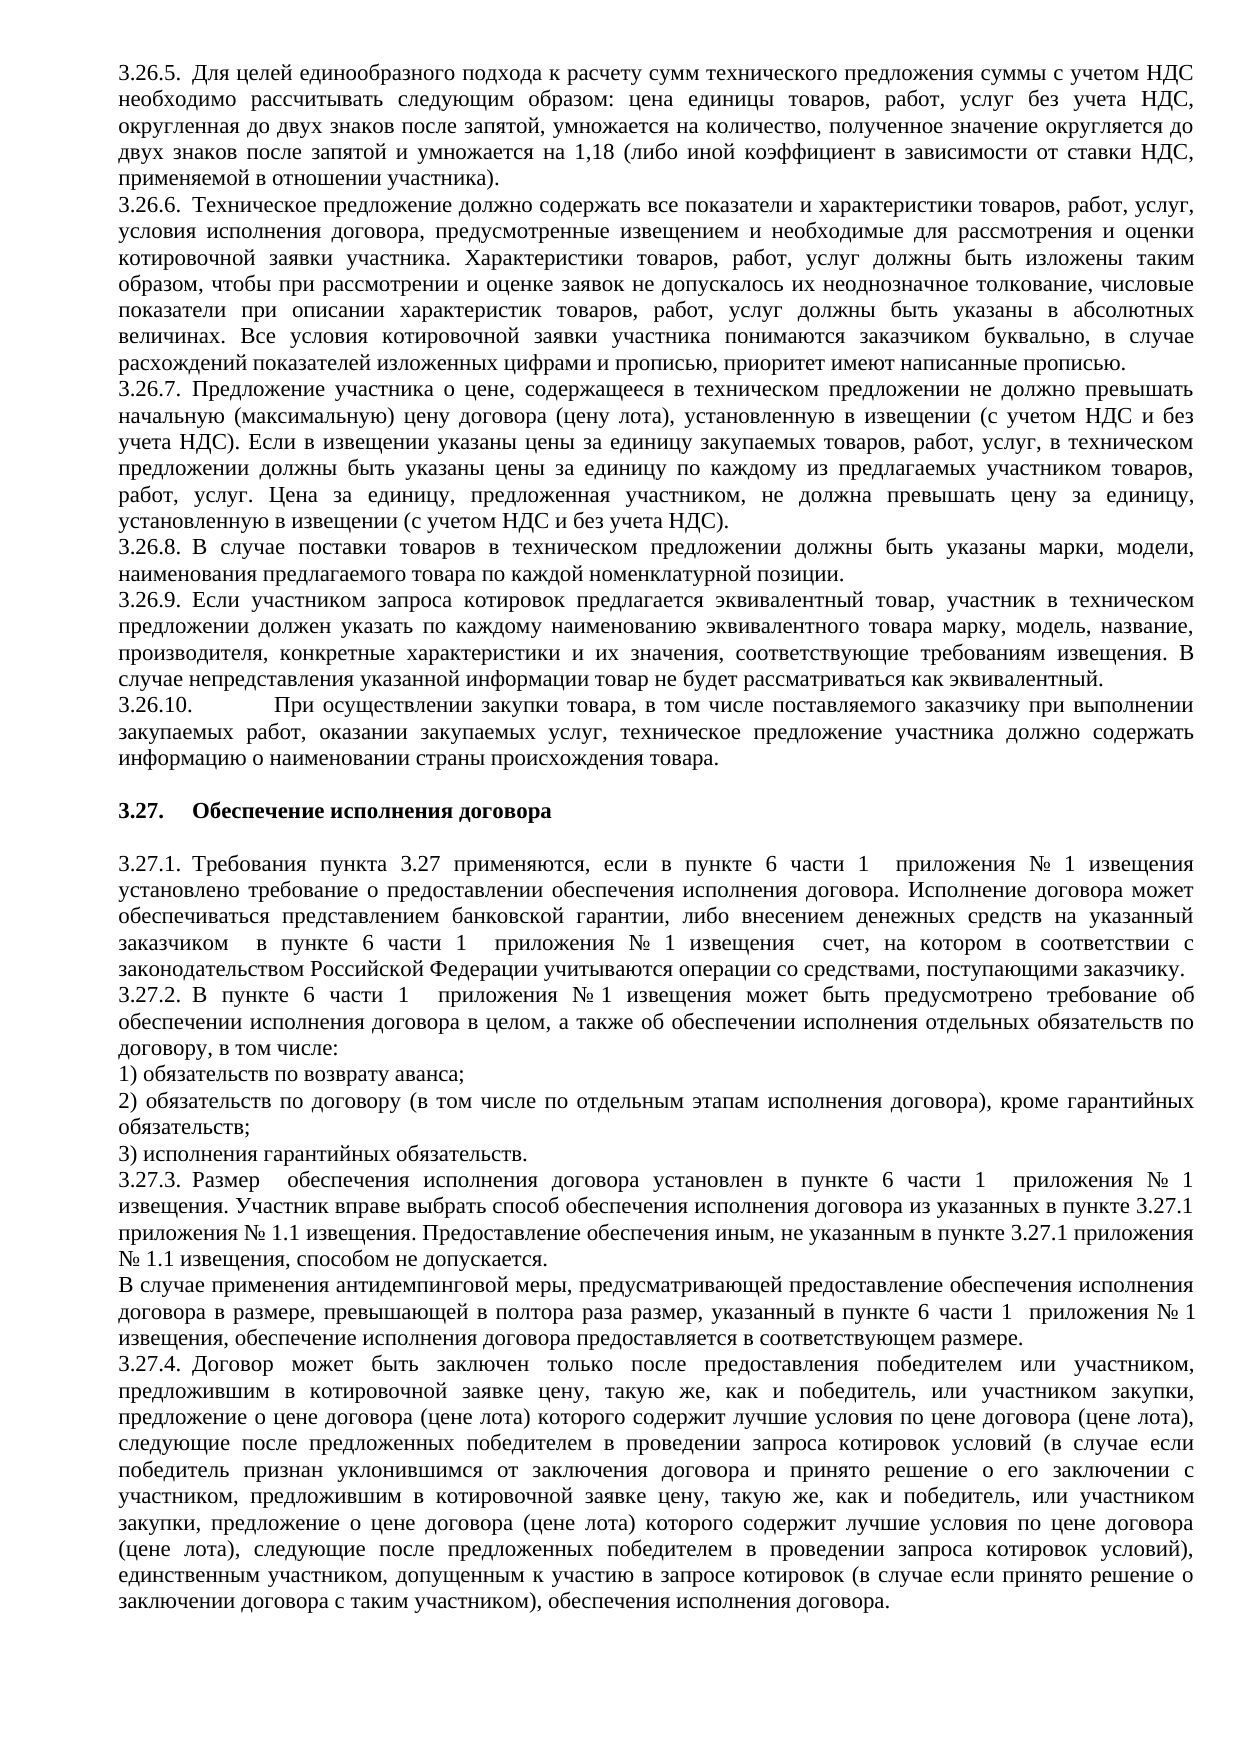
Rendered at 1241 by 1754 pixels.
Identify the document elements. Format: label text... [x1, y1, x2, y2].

list Если участником запроса котировок предлагается эквивалентный товар, участник в техническом предложении должен указать по каждому наименованию эквивалентного товара марку, модель, название, производителя, конкретные характеристики и их значения, соответствующие требованиям извещения. В случае непредставления указанной информации товар не будет рассматриваться как эквивалентный. [118, 586, 1196, 692]
list Требования пункта 3.27 применяются, если в пункте 6 части 1 приложения № 1 извещения установлено требование о предоставлении обеспечения исполнения договора. Исполнение договора может обеспечиваться представлением банковской гарантии, либо внесением денежных средств на указанный заказчиком в пункте 6 части 1 приложения № 1 извещения счет, на котором в соответствии с законодательством Российской Федерации учитываются операции со средствами, поступающими заказчику. [118, 850, 1196, 981]
text 3) исполнения гарантийных обязательств. [118, 1139, 1196, 1166]
list Размер обеспечения исполнения договора установлен в пункте 6 части 1 приложения № 1 извещения. Участник вправе выбрать способ обеспечения исполнения договора из указанных в пункте 3.27.1 приложения № 1.1 извещения. Предоставление обеспечения иным, не указанным в пункте 3.27.1 приложения № 1.1 извещения, способом не допускается. [118, 1166, 1196, 1271]
text 2) обязательств по договору (в том числе по отдельным этапам исполнения договора), кроме гарантийных обязательств; [118, 1087, 1196, 1139]
text В случае применения антидемпинговой меры, предусматривающей предоставление обеспечения исполнения договора в размере, превышающей в полтора раза размер, указанный в пункте 6 части 1 приложения № 1 извещения, обеспечение исполнения договора предоставляется в соответствующем размере. [118, 1271, 1196, 1350]
text 1) обязательств по возврату аванса; [118, 1061, 1196, 1087]
list Предложение участника о цене, содержащееся в техническом предложении не должно превышать начальную (максимальную) цену договора (цену лота), установленную в извещении (с учетом НДС и без учета НДС). Если в извещении указаны цены за единицу закупаемых товаров, работ, услуг, в техническом предложении должны быть указаны цены за единицу по каждому из предлагаемых участником товаров, работ, услуг. Цена за единицу, предложенная участником, не должна превышать цену за единицу, установленную в извещении (с учетом НДС и без учета НДС). [118, 375, 1196, 533]
list В случае поставки товаров в техническом предложении должны быть указаны марки, модели, наименования предлагаемого товара по каждой номенклатурной позиции. [118, 533, 1196, 586]
list Для целей единообразного подхода к расчету сумм технического предложения суммы с учетом НДС необходимо рассчитывать следующим образом: цена единицы товаров, работ, услуг без учета НДС, округленная до двух знаков после запятой, умножается на количество, полученное значение округляется до двух знаков после запятой и умножается на 1,18 (либо иной коэффициент в зависимости от ставки НДС, применяемой в отношении участника). [118, 59, 1196, 191]
list Договор может быть заключен только после предоставления победителем или участником, предложившим в котировочной заявке цену, такую же, как и победитель, или участником закупки, предложение о цене договора (цене лота) которого содержит лучшие условия по цене договора (цене лота), следующие после предложенных победителем в проведении запроса котировок условий (в случае если победитель признан уклонившимся от заключения договора и принято решение о его заключении с участником, предложившим в котировочной заявке цену, такую же, как и победитель, или участником закупки, предложение о цене договора (цене лота) которого содержит лучшие условия по цене договора (цене лота), следующие после предложенных победителем в проведении запроса котировок условий), единственным участником, допущенным к участию в запросе котировок (в случае если принято решение о заключении договора с таким участником), обеспечения исполнения договора. [118, 1350, 1196, 1614]
list Обеспечение исполнения договора [118, 797, 1196, 823]
list В пункте 6 части 1 приложения № 1 извещения может быть предусмотрено требование об обеспечении исполнения договора в целом, а также об обеспечении исполнения отдельных обязательств по договору, в том числе: [118, 981, 1196, 1061]
list При осуществлении закупки товара, в том числе поставляемого заказчику при выполнении закупаемых работ, оказании закупаемых услуг, техническое предложение участника должно содержать информацию о наименовании страны происхождения товара. [118, 692, 1196, 771]
list Техническое предложение должно содержать все показатели и характеристики товаров, работ, услуг, условия исполнения договора, предусмотренные извещением и необходимые для рассмотрения и оценки котировочной заявки участника. Характеристики товаров, работ, услуг должны быть изложены таким образом, чтобы при рассмотрении и оценке заявок не допускалось их неоднозначное толкование, числовые показатели при описании характеристик товаров, работ, услуг должны быть указаны в абсолютных величинах. Все условия котировочной заявки участника понимаются заказчиком буквально, в случае расхождений показателей изложенных цифрами и прописью, приоритет имеют написанные прописью. [118, 191, 1196, 375]
